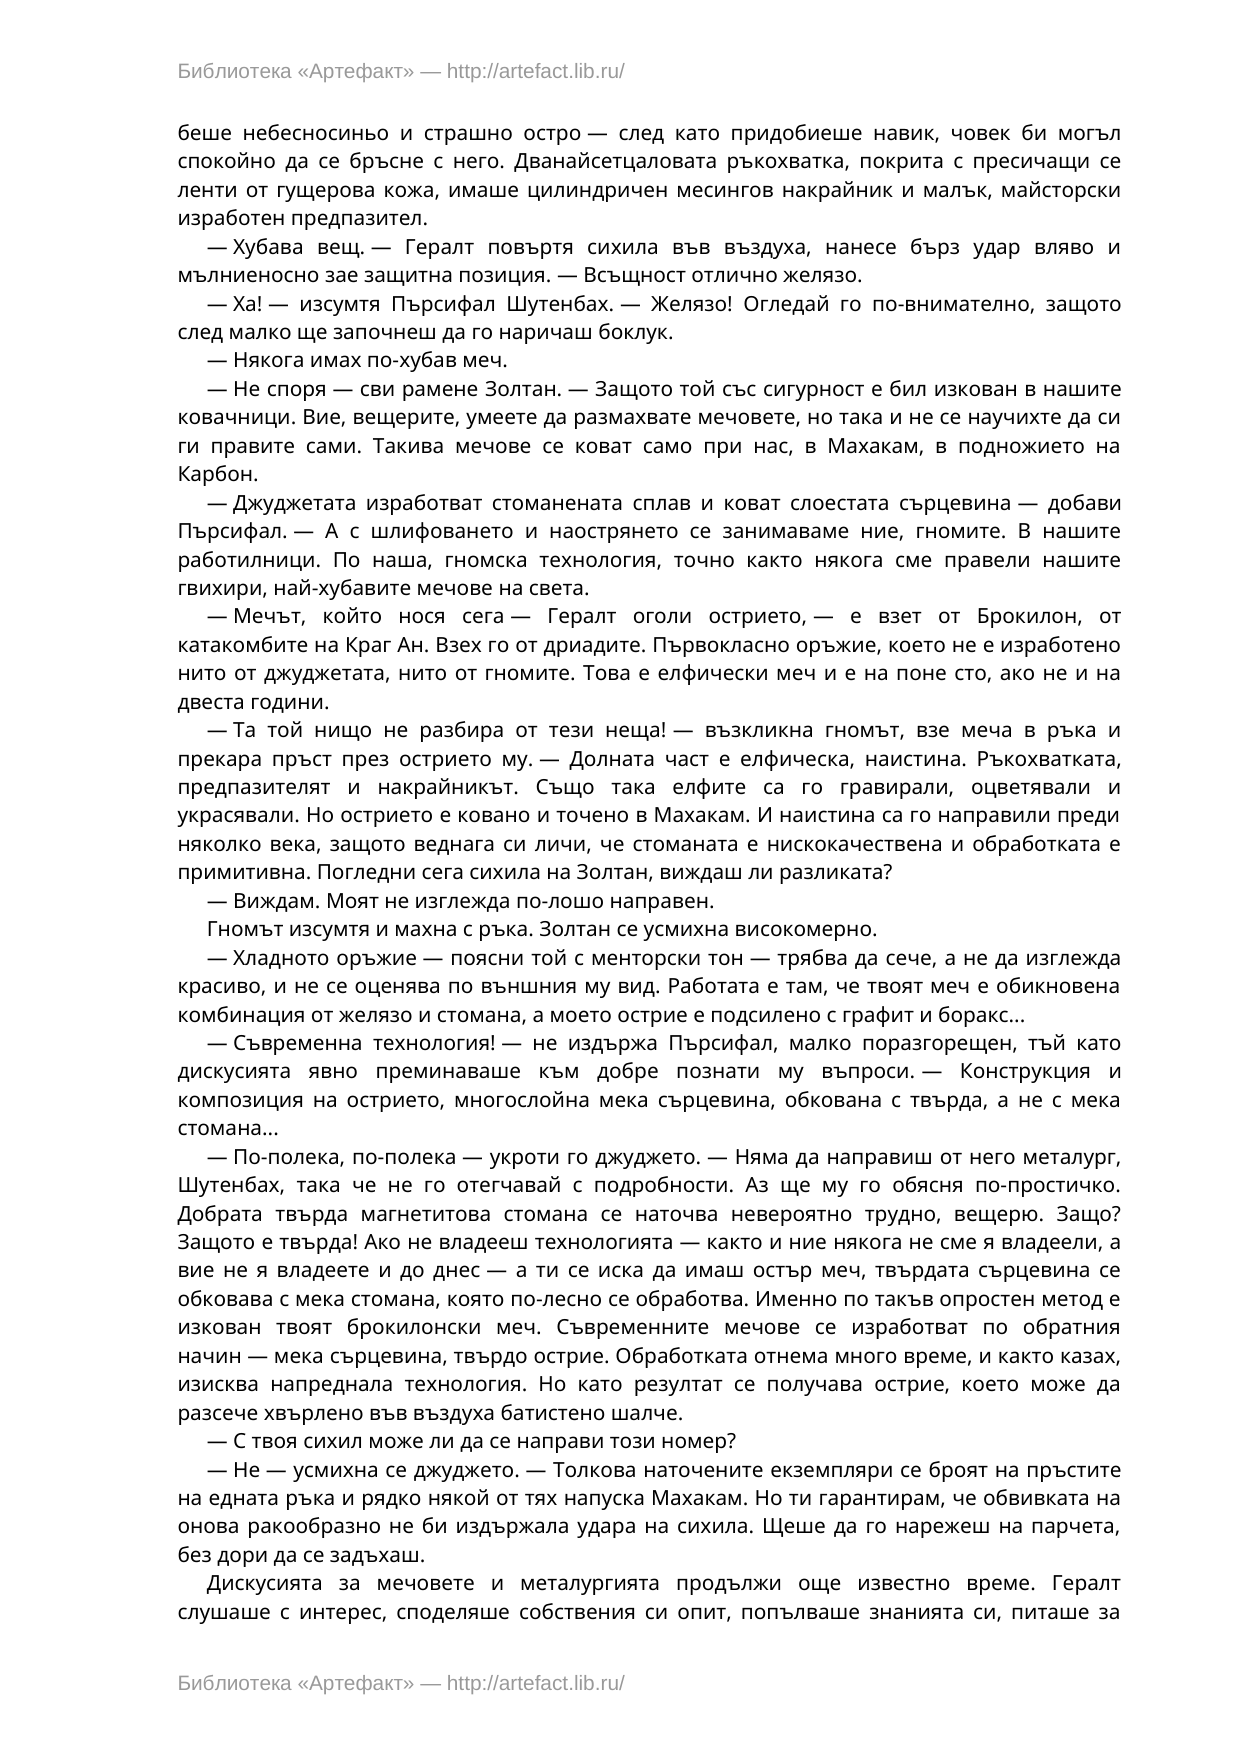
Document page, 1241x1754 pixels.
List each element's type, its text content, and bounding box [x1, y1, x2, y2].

text — Съвременна технология! — не издържа Пърсифал, малко поразгорещен, тъй като дискусията явно преминаваше към добре познати му въпроси. — Конструкция и композиция на острието, многослойна мека сърцевина, обкована с твърда, а не с мека стомана... [177, 1028, 1122, 1142]
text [177, 1568, 1122, 1625]
text — Мечът, който нося сега — Гералт оголи острието, — е взет от Брокилон, от катакомбите на Краг Ан. Взех го от дриадите. Първокласно оръжие, което не е изработено нито от джуджетата, нито от гномите. Това е елфически меч и е на поне сто, ако не и на двеста години. [177, 602, 1122, 715]
text — Не споря — сви рамене Золтан. — Защото той със сигурност е бил изкован в нашите ковачници. Вие, вещерите, умеете да размахвате мечовете, но така и не се научихте да си ги правите сами. Такива мечове се коват само при нас, в Махакам, в подножието на Карбон. [177, 374, 1122, 488]
text — Хладното оръжие — поясни той с менторски тон — трябва да сече, а не да изглежда красиво, и не се оценява по външния му вид. Работата е там, че твоят меч е обикновена комбинация от желязо и стомана, а моето острие е подсилено с графит и боракс... [177, 943, 1122, 1028]
text — Джуджетата изработват стоманената сплав и коват слоестата сърцевина — добави Пърсифал. — А с шлифоването и наострянето се занимаваме ние, гномите. В нашите работилници. По наша, гномска технология, точно както някога сме правели нашите гвихири, най-хубавите мечове на света. [177, 488, 1122, 602]
text Гномът изсумтя и махна с ръка. Золтан се усмихна високомерно. [177, 914, 1122, 943]
text — Ха! — изсумтя Пърсифал Шутенбах. — Желязо! Огледай го по-внимателно, защото след малко ще започнеш да го наричаш боклук. [177, 289, 1122, 346]
text — Някога имах по-хубав меч. [177, 346, 1122, 374]
text — Виждам. Моят не изглежда по-лошо направен. [177, 886, 1122, 914]
text — С твоя сихил може ли да се направи този номер? [177, 1426, 1122, 1455]
text — По-полека, по-полека — укроти го джуджето. — Няма да направиш от него металург, Шутенбах, така че не го отегчавай с подробности. Аз ще му го обясня по-простичко. Добрата твърда магнетитова стомана се наточва невероятно трудно, вещерю. Защо? Защото е твърда! Ако не владееш технологията — както и ние някога не сме я владеели, а вие не я владеете и до днес — а ти се иска да имаш остър меч, твърдата сърцевина се обковава с мека стомана, която по-лесно се обработва. Именно по такъв опростен метод е изкован твоят брокилонски меч. Съвременните мечове се изработват по обратния начин — мека сърцевина, твърдо острие. Обработката отнема много време, и както казах, изисква напреднала технология. Но като резултат се получава острие, което може да разсече хвърлено във въздуха батистено шалче. [177, 1142, 1122, 1426]
text — Хубава вещ. — Гералт повъртя сихила във въздуха, нанесе бърз удар вляво и мълниеносно зае защитна позиция. — Всъщност отлично желязо. [177, 232, 1122, 289]
text — Та той нищо не разбира от тези неща! — възкликна гномът, взе меча в ръка и прекара пръст през острието му. — Долната част е елфическа, наистина. Ръкохватката, предпазителят и накрайникът. Също така елфите са го гравирали, оцветявали и украсявали. Но острието е ковано и точено в Махакам. И наистина са го направили преди няколко века, защото веднага си личи, че стоманата е нискокачествена и обработката е примитивна. Погледни сега сихила на Золтан, виждаш ли разликата? [177, 715, 1122, 886]
text — Не — усмихна се джуджето. — Толкова наточените екземпляри се броят на пръстите на едната ръка и рядко някой от тях напуска Махакам. Но ти гарантирам, че обвивката на онова ракообразно не би издържала удара на сихила. Щеше да го нарежеш на парчета, без дори да се задъхаш. [177, 1455, 1122, 1568]
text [177, 118, 1122, 232]
